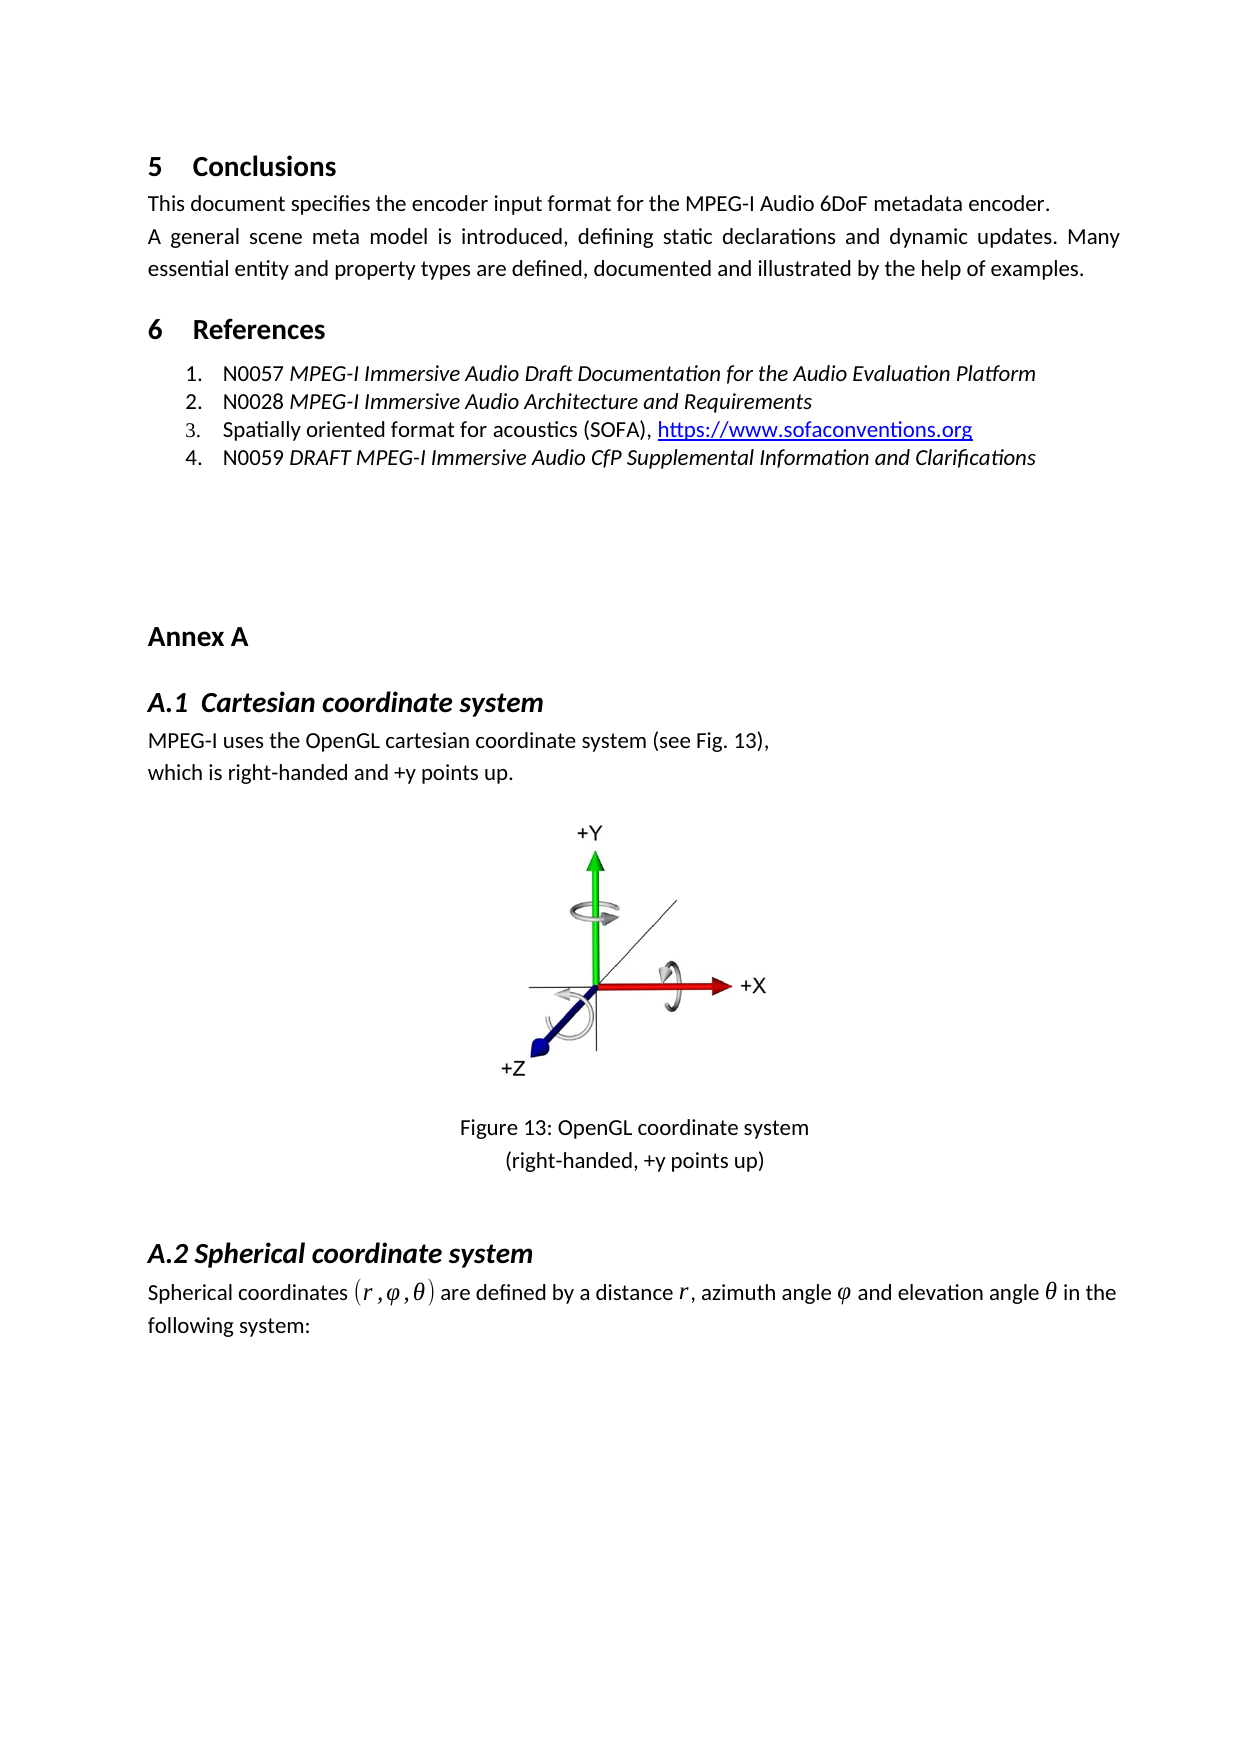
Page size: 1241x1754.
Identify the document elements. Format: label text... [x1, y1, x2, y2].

text Spherical coordinates are defined by a distance , azimuth angle and elevation angle in the following system: [148, 1277, 1122, 1339]
text A.2 Spherical coordinate system [148, 1235, 1122, 1271]
subtitle Annex A [148, 618, 1122, 653]
list N0059 DRAFT MPEG-I Immersive Audio CfP Supplemental Information and Clarifications [185, 443, 1122, 471]
subtitle Conclusions [148, 148, 1122, 183]
list Figure 13: OpenGL coordinate system (right-handed, +y points up) [148, 1113, 1122, 1174]
text A general scene meta model is introduced, defining static declarations and dynamic updates. Many essential entity and property types are defined, documented and illustrated by the help of examples. [148, 222, 1122, 282]
text This document specifies the encoder input format for the MPEG-I Audio 6DoF metadata encoder. [148, 189, 1122, 218]
text which is right-handed and +y points up. [148, 758, 1122, 786]
text A.1 Cartesian coordinate system [148, 684, 1122, 719]
subtitle References [148, 311, 1122, 347]
picture [501, 822, 769, 1078]
list N0057 MPEG-I Immersive Audio Draft Documentation for the Audio Evaluation Platform [185, 359, 1122, 387]
list Spatially oriented format for acoustics (SOFA), https://www.sofaconventions.org [185, 415, 1122, 443]
list N0028 MPEG-I Immersive Audio Architecture and Requirements [185, 387, 1122, 415]
text MPEG-I uses the OpenGL cartesian coordinate system (see Fig. 13), [148, 726, 1122, 754]
